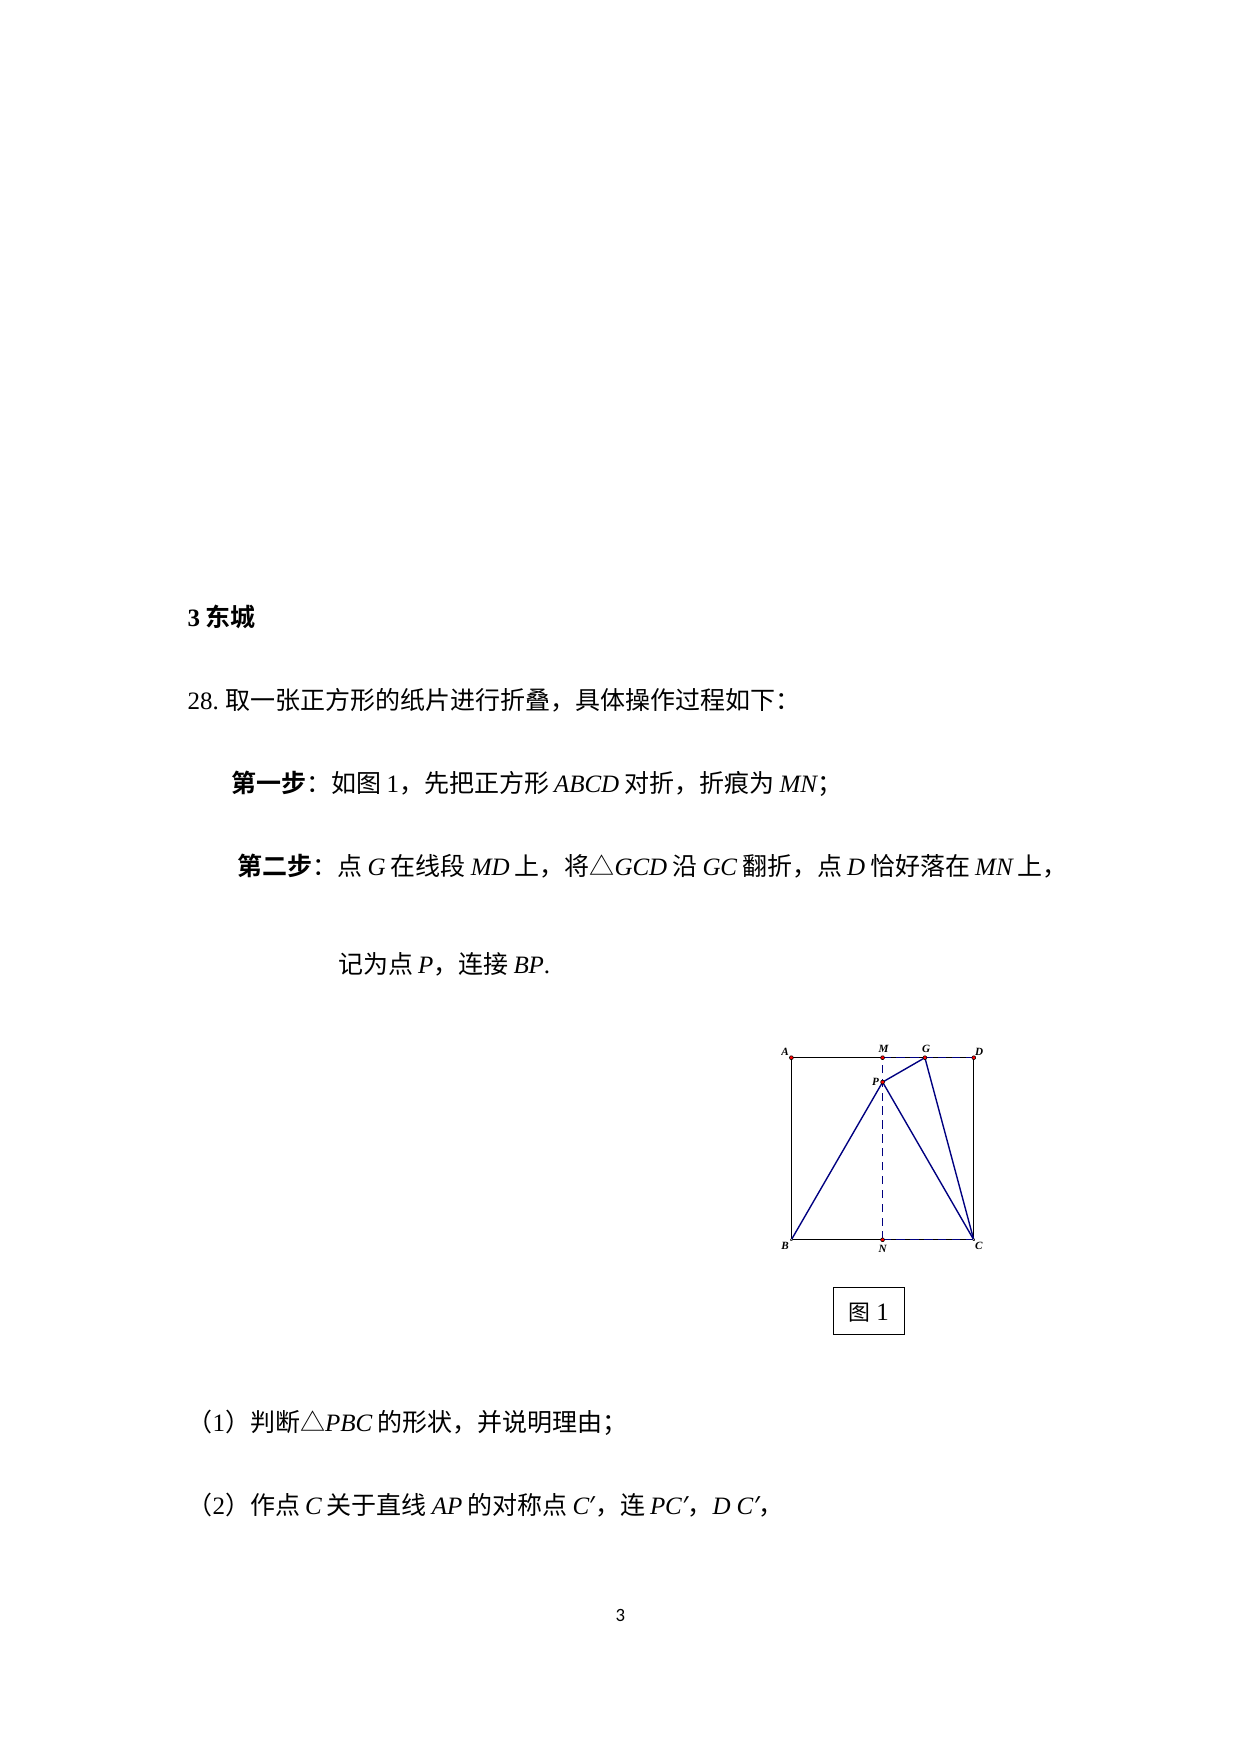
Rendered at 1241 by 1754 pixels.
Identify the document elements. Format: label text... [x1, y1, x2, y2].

text 第一步：如图1，先把正方形ABCD对折，折痕为MN； [187, 749, 1053, 814]
text 3东城 [187, 583, 1053, 648]
text （1）判断△PBC的形状，并说明理由； [187, 1388, 1053, 1453]
text （2）作点C关于直线AP的对称点C′，连PC′，D C′， [187, 1471, 1053, 1536]
text 28. 取一张正方形的纸片进行折叠，具体操作过程如下： [187, 666, 1053, 731]
text 第二步：点G在线段MD上，将△GCD沿GC翻折，点D恰好落在MN上，记为点P，连接BP. [237, 832, 1053, 995]
